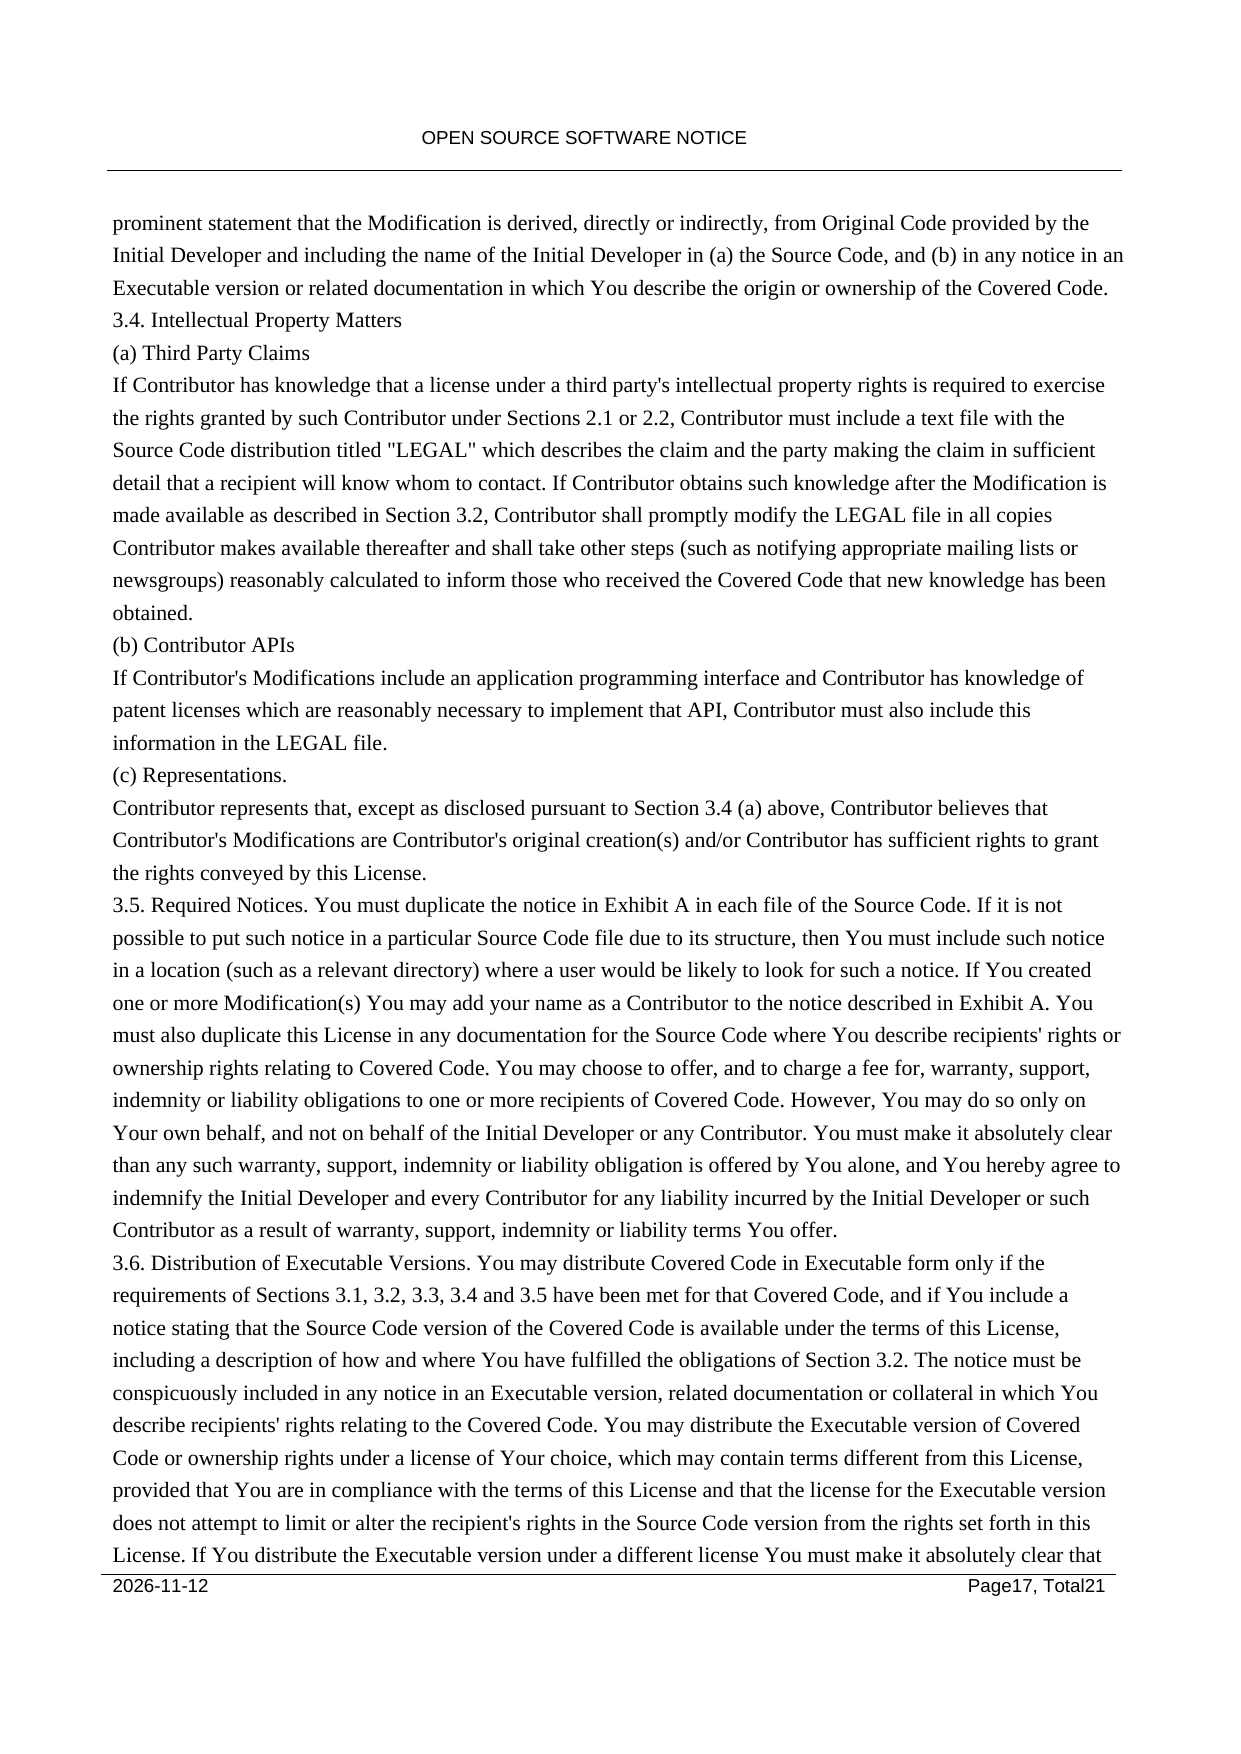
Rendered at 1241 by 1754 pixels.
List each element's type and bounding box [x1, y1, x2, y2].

text [112, 206, 1128, 1571]
